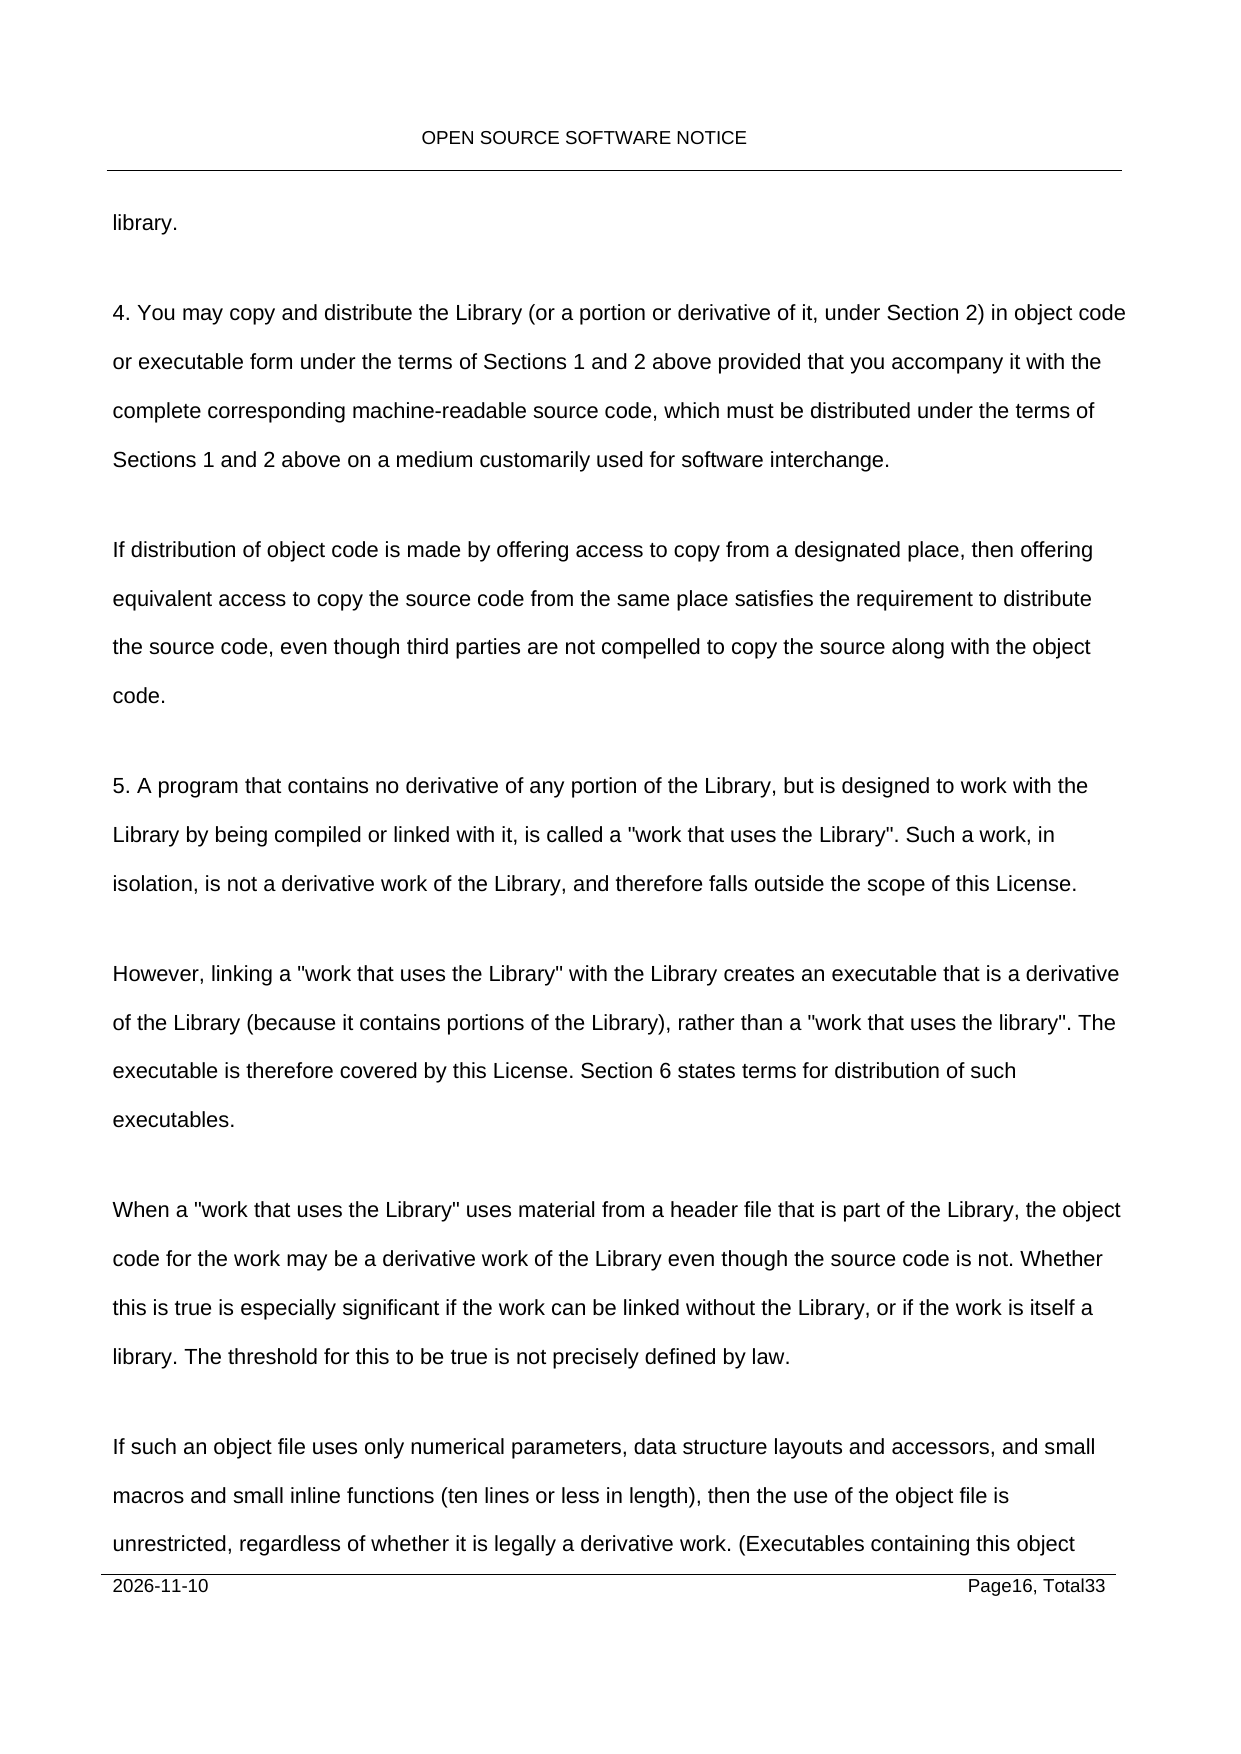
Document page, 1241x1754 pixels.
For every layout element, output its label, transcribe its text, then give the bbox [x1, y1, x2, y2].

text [112, 206, 1128, 239]
text 5. A program that contains no derivative of any portion of the Library, but is designed to work with the Library by being compiled or linked with it, is called a "work that uses the Library". Such a work, in isolation, is not a derivative work of the Library, and therefore falls outside the scope of this License. [112, 769, 1128, 899]
text When a "work that uses the Library" uses material from a header file that is part of the Library, the object code for the work may be a derivative work of the Library even though the source code is not. Whether this is true is especially significant if the work can be linked without the Library, or if the work is itself a library. The threshold for this to be true is not precisely defined by law. [112, 1194, 1128, 1372]
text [112, 1430, 1128, 1560]
text However, linking a "work that uses the Library" with the Library creates an executable that is a derivative of the Library (because it contains portions of the Library), rather than a "work that uses the library". The executable is therefore covered by this License. Section 6 states terms for distribution of such executables. [112, 957, 1128, 1136]
text 4. You may copy and distribute the Library (or a portion or derivative of it, under Section 2) in object code or executable form under the terms of Sections 1 and 2 above provided that you accompany it with the complete corresponding machine-readable source code, which must be distributed under the terms of Sections 1 and 2 above on a medium customarily used for software interchange. [112, 297, 1128, 475]
text If distribution of object code is made by offering access to copy from a designated place, then offering equivalent access to copy the source code from the same place satisfies the requirement to distribute the source code, even though third parties are not compelled to copy the source along with the object code. [112, 533, 1128, 712]
